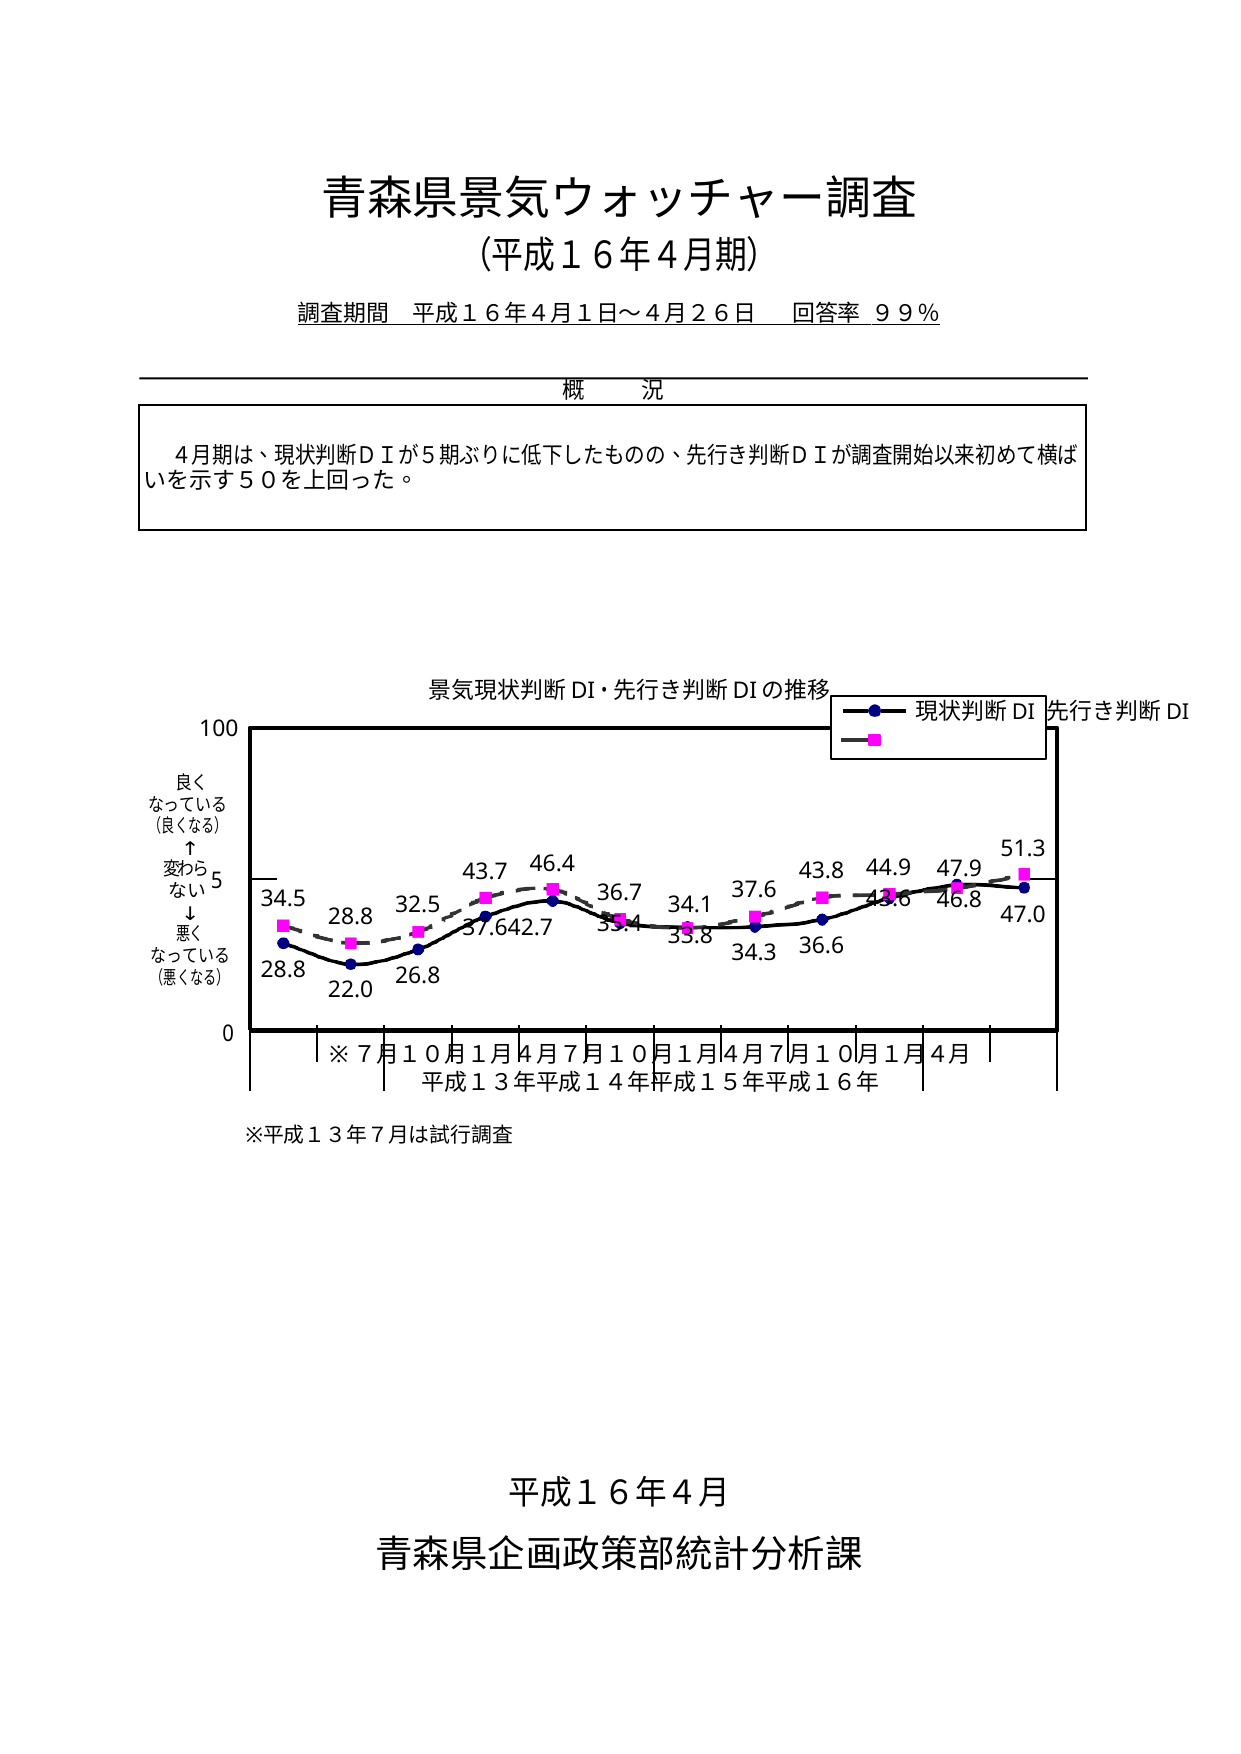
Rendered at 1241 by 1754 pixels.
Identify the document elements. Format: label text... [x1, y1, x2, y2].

picture [834, 870, 841, 877]
text 100 [199, 711, 1136, 743]
text 調査期間 平成１６年４月１日～４月２６日 回答率 ９９％ [104, 297, 1134, 328]
text （良くなる） [148, 815, 1136, 836]
text なっている [148, 794, 1136, 815]
text なっている [104, 946, 276, 966]
picture [868, 705, 881, 711]
picture [277, 868, 1030, 970]
text 景気現状判断DI・先行き判断DIの推移 [428, 674, 1136, 705]
text ↑ 変わらない [163, 838, 211, 903]
text 平成１６年４月 [104, 1469, 1134, 1514]
text 0 [222, 1017, 1136, 1048]
text 青森県景気ウォッチャー調査 [104, 166, 1134, 228]
text （悪くなる） [104, 966, 276, 989]
text 青森県企画政策部統計分析課 [104, 1528, 1133, 1579]
text ↓ 悪く [174, 903, 206, 946]
text 良く [175, 771, 1136, 794]
text （平成１６年４月期） [104, 228, 1134, 279]
text ※平成１３年７月は試行調査 [245, 1120, 1136, 1149]
